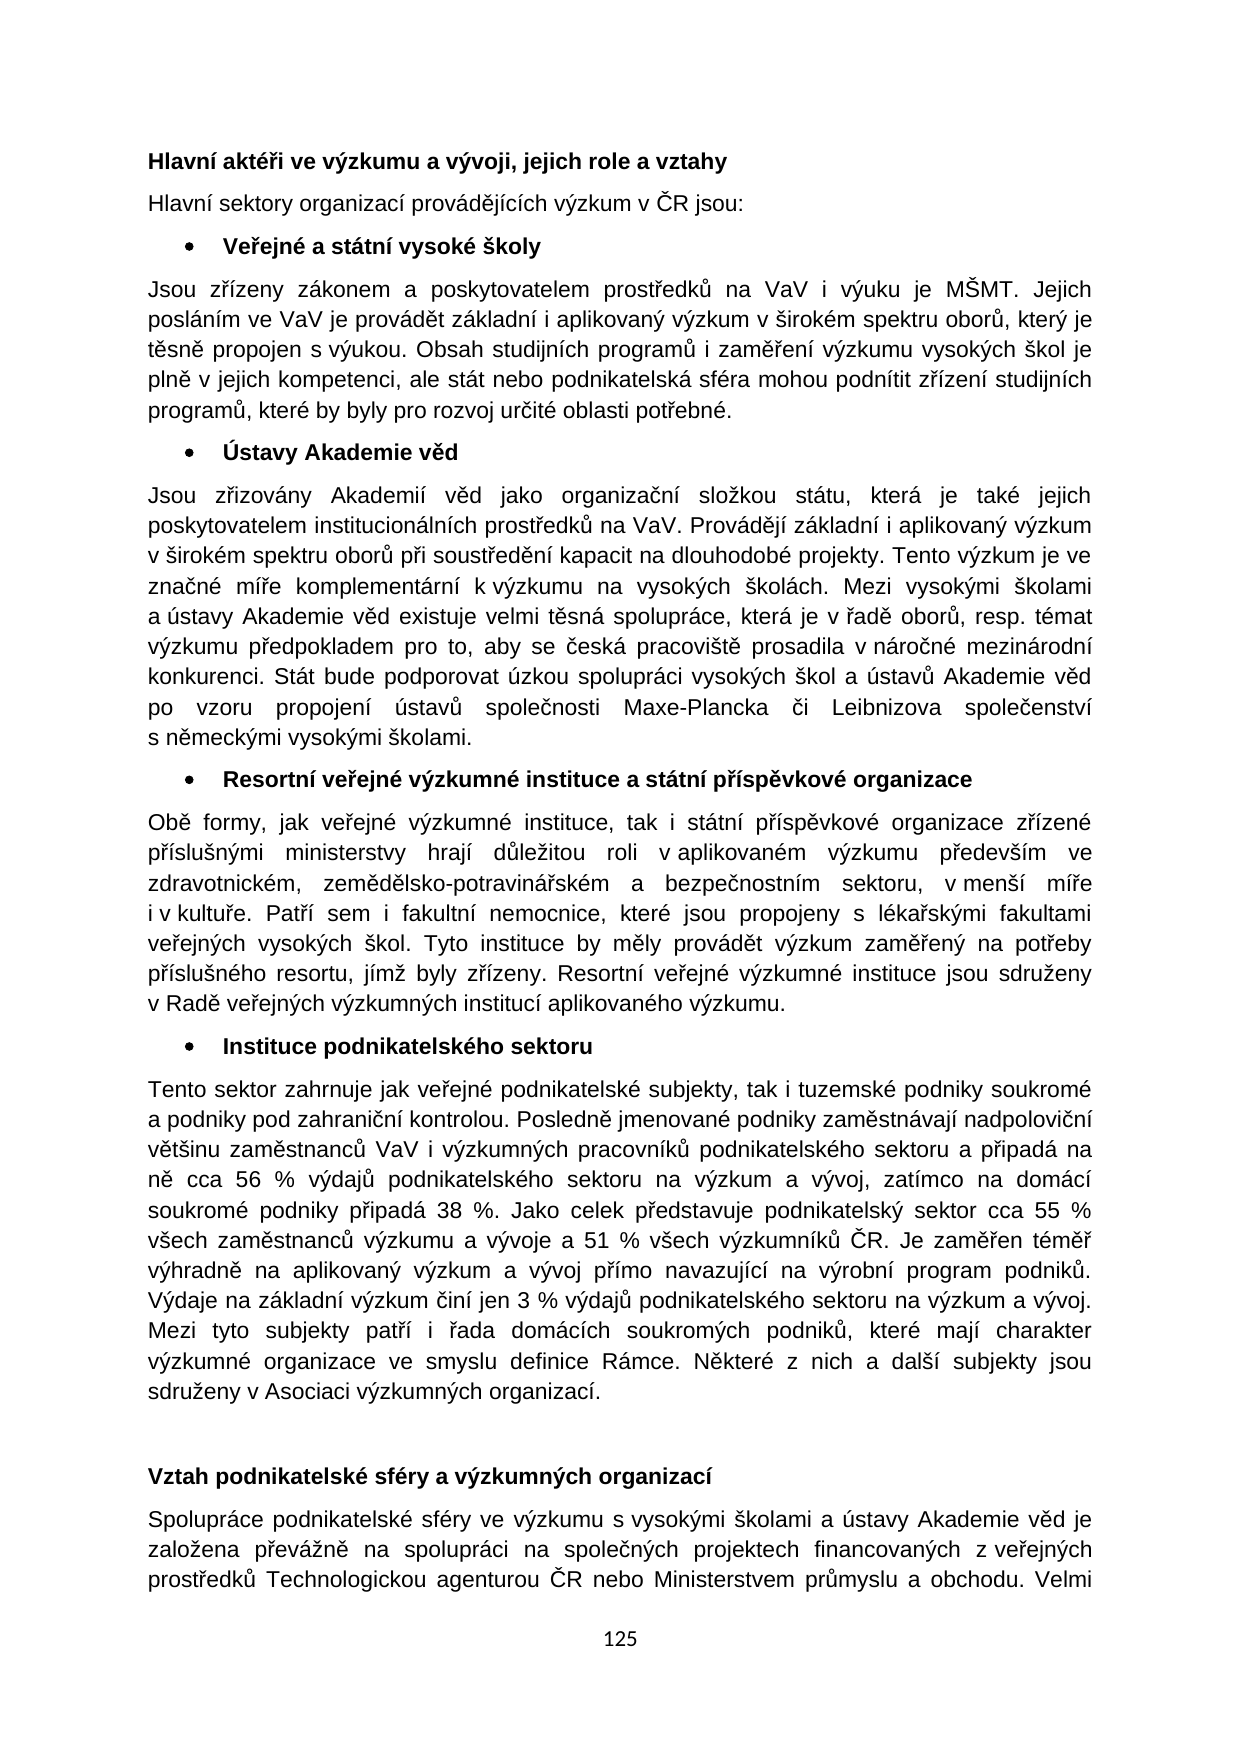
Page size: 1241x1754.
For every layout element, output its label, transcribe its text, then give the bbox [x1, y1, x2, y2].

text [148, 1506, 1092, 1593]
text Hlavní sektory organizací provádějících výzkum v ČR jsou: [148, 190, 1092, 217]
list Instituce podnikatelského sektoru [185, 1033, 1092, 1059]
text Tento sektor zahrnuje jak veřejné podnikatelské subjekty, tak i tuzemské podniky soukromé a podniky pod zahraniční kontrolou. Posledně jmenované podniky zaměstnávají nadpoloviční většinu zaměstnanců VaV i výzkumných pracovníků podnikatelského sektoru a připadá na ně cca 56 % výdajů podnikatelského sektoru na výzkum a vývoj, zatímco na domácí soukromé podniky připadá 38 %. Jako celek představuje podnikatelský sektor cca 55 % všech zaměstnanců výzkumu a vývoje a 51 % všech výzkumníků ČR. Je zaměřen téměř výhradně na aplikovaný výzkum a vývoj přímo navazující na výrobní program podniků. Výdaje na základní výzkum činí jen 3 % výdajů podnikatelského sektoru na výzkum a vývoj. Mezi tyto subjekty patří i řada domácích soukromých podniků, které mají charakter výzkumné organizace ve smyslu definice Rámce. Některé z nich a další subjekty jsou sdruženy v Asociaci výzkumných organizací. [148, 1076, 1092, 1404]
text Obě formy, jak veřejné výzkumné instituce, tak i státní příspěvkové organizace zřízené příslušnými ministerstvy hrají důležitou roli v aplikovaném výzkumu především ve zdravotnickém, zemědělsko-potravinářském a bezpečnostním sektoru, v menší míře i v kultuře. Patří sem i fakultní nemocnice, které jsou propojeny s lékařskými fakultami veřejných vysokých škol. Tyto instituce by měly provádět výzkum zaměřený na potřeby příslušného resortu, jímž byly zřízeny. Resortní veřejné výzkumné instituce jsou sdruženy v Radě veřejných výzkumných institucí aplikovaného výzkumu. [148, 809, 1092, 1017]
text Jsou zřízeny zákonem a poskytovatelem prostředků na VaV i výuku je MŠMT. Jejich posláním ve VaV je provádět základní i aplikovaný výzkum v širokém spektru oborů, který je těsně propojen s výukou. Obsah studijních programů i zaměření výzkumu vysokých škol je plně v jejich kompetenci, ale stát nebo podnikatelská sféra mohou podnítit zřízení studijních programů, které by byly pro rozvoj určité oblasti potřebné. [148, 276, 1092, 423]
text Vztah podnikatelské sféry a výzkumných organizací [148, 1463, 1092, 1490]
list Resortní veřejné výzkumné instituce a státní příspěvkové organizace [185, 766, 1092, 793]
list Veřejné a státní vysoké školy [185, 233, 1092, 259]
list Ústavy Akademie věd [185, 439, 1092, 466]
text Hlavní aktéři ve výzkumu a vývoji, jejich role a vztahy [148, 148, 1092, 174]
text Jsou zřizovány Akademií věd jako organizační složkou státu, která je také jejich poskytovatelem institucionálních prostředků na VaV. Provádějí základní i aplikovaný výzkum v širokém spektru oborů při soustředění kapacit na dlouhodobé projekty. Tento výzkum je ve značné míře komplementární k výzkumu na vysokých školách. Mezi vysokými školami a ústavy Akademie věd existuje velmi těsná spolupráce, která je v řadě oborů, resp. témat výzkumu předpokladem pro to, aby se česká pracoviště prosadila v náročné mezinárodní konkurenci. Stát bude podporovat úzkou spolupráci vysokých škol a ústavů Akademie věd po vzoru propojení ústavů společnosti Maxe-Plancka či Leibnizova společenství s německými vysokými školami. [148, 482, 1092, 750]
